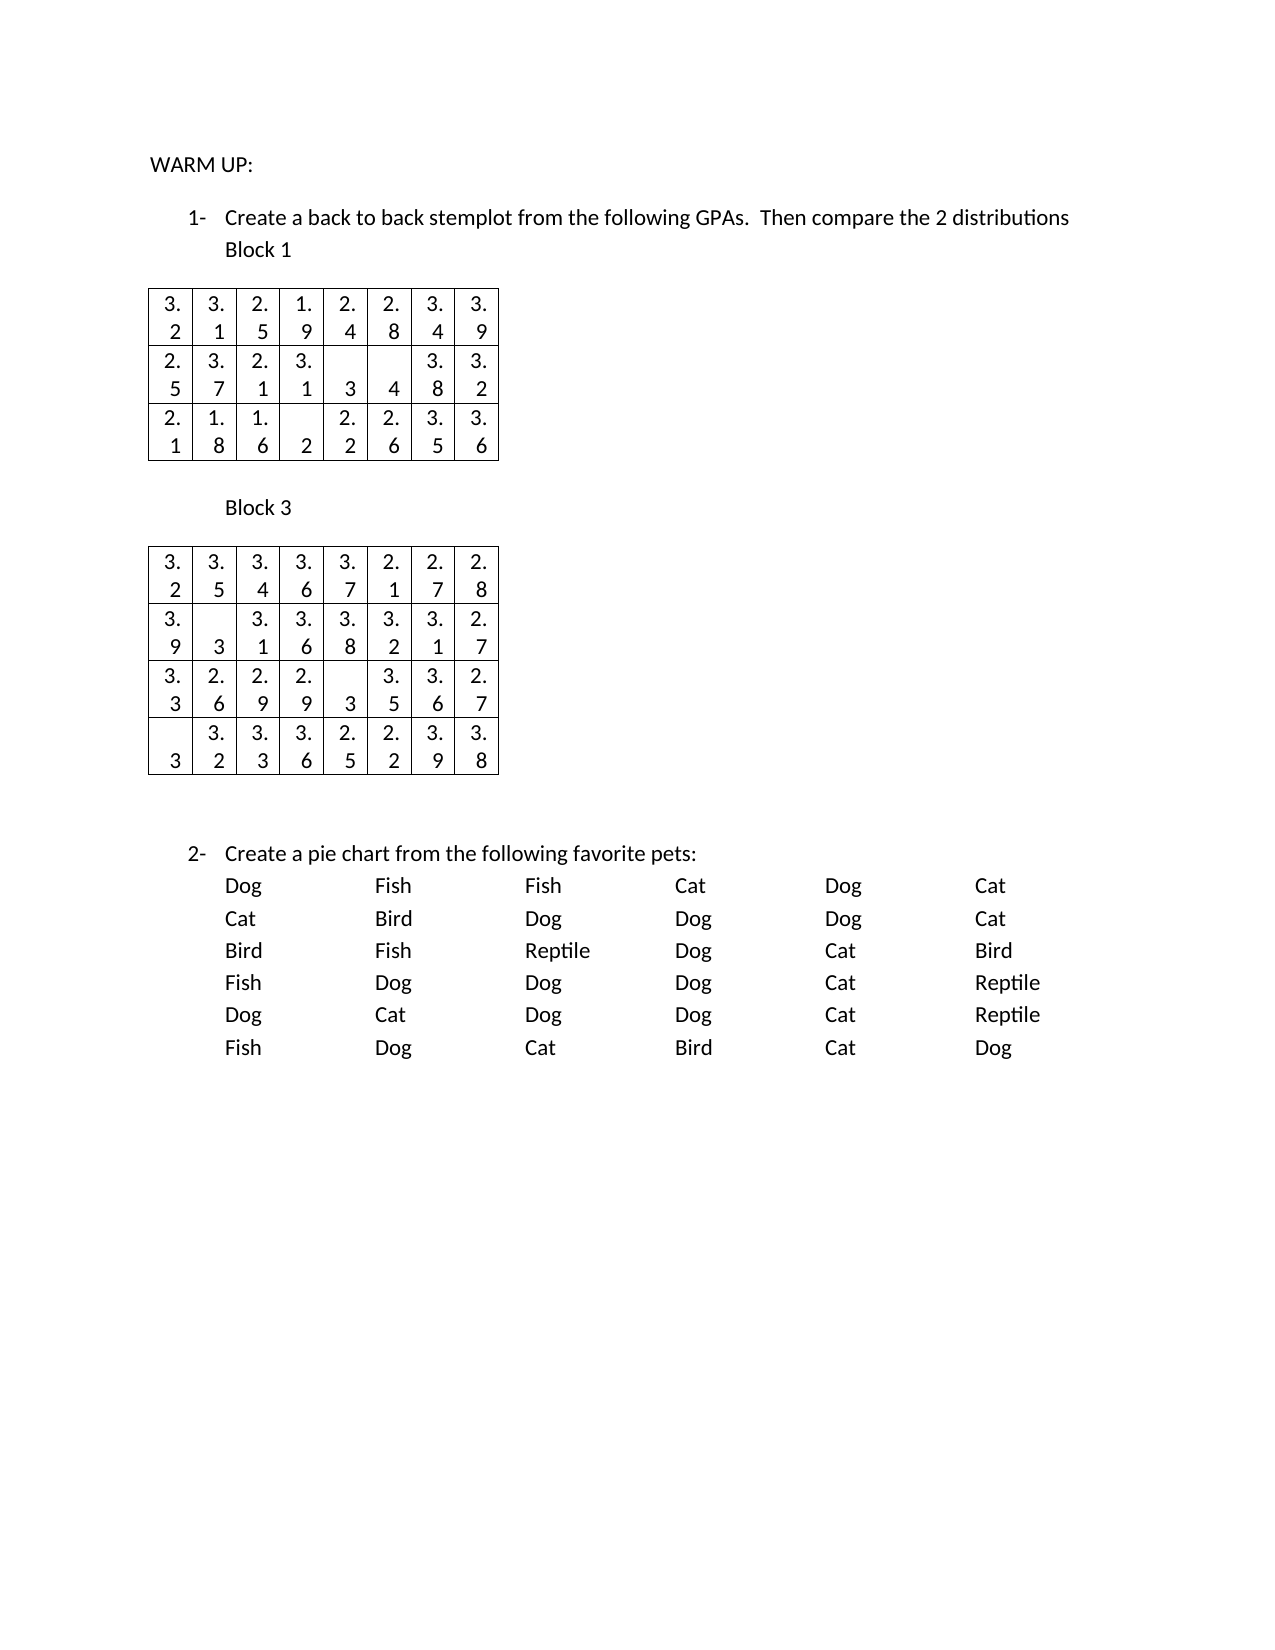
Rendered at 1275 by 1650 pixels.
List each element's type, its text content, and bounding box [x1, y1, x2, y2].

table_cell 3.2 [368, 604, 411, 660]
table_header 3.1 [193, 289, 236, 345]
table_cell 3 [193, 604, 236, 660]
table_header 3.4 [412, 289, 454, 345]
table_cell 3.5 [368, 661, 411, 717]
table_cell 2.1 [237, 346, 279, 402]
table_header 3.2 [149, 547, 192, 603]
list Bird Fish Reptile Dog Cat Bird [225, 936, 1125, 964]
table_cell 2.7 [455, 661, 498, 717]
table_cell 3.5 [412, 404, 454, 459]
table_header 3.5 [193, 547, 236, 603]
table_cell 2.9 [237, 661, 279, 717]
table_cell 2.5 [324, 718, 367, 774]
table_cell 3.3 [149, 661, 192, 717]
table_cell 3 [149, 718, 192, 774]
text WARM UP: [150, 150, 1125, 178]
list Fish Dog Cat Bird Cat Dog [225, 1033, 1125, 1061]
table_cell 2.6 [193, 661, 236, 717]
table_header 2.1 [368, 547, 411, 603]
table_cell 3 [324, 661, 367, 717]
table_header 2.4 [324, 289, 367, 345]
table_cell 2.1 [149, 404, 192, 459]
table_cell 2.6 [368, 404, 411, 459]
table_cell 3.8 [455, 718, 498, 774]
table_header 2.8 [455, 547, 498, 603]
table_cell 3.1 [237, 604, 279, 660]
table_cell 3.6 [412, 661, 454, 717]
table_cell 2.2 [368, 718, 411, 774]
list Dog Cat Dog Dog Cat Reptile [225, 1000, 1125, 1028]
list Fish Dog Dog Dog Cat Reptile [225, 968, 1125, 996]
table_cell 3.9 [412, 718, 454, 774]
table_header 3.2 [149, 289, 192, 345]
table_cell 3.6 [280, 604, 323, 660]
table_cell 3.1 [412, 604, 454, 660]
list Create a back to back stemplot from the following GPAs. Then compare the 2 distributions [187, 203, 1125, 231]
list Block 3 [225, 493, 1125, 521]
table_header 3.4 [237, 547, 279, 603]
table_header 2.8 [368, 289, 411, 345]
table_cell 3.8 [412, 346, 454, 402]
table_header 3.6 [280, 547, 323, 603]
table_cell 1.8 [193, 404, 236, 459]
list Dog Fish Fish Cat Dog Cat [225, 872, 1125, 900]
table_cell 3.6 [280, 718, 323, 774]
table_cell 3.7 [193, 346, 236, 402]
table_header 3.9 [455, 289, 498, 345]
table_cell 3 [324, 346, 367, 402]
table_cell 4 [368, 346, 411, 402]
list Cat Bird Dog Dog Dog Cat [225, 904, 1125, 932]
table_header 2.7 [412, 547, 454, 603]
table_cell 2.2 [324, 404, 367, 459]
table_cell 3.6 [455, 404, 498, 459]
table_cell 2.5 [149, 346, 192, 402]
table_cell 1.6 [237, 404, 279, 459]
table_header 2.5 [237, 289, 279, 345]
table_cell 3.2 [193, 718, 236, 774]
table_header 1.9 [280, 289, 323, 345]
table_cell 3.3 [237, 718, 279, 774]
table_cell 2.7 [455, 604, 498, 660]
table_cell 3.2 [455, 346, 498, 402]
list Create a pie chart from the following favorite pets: [187, 839, 1125, 867]
table_header 3.7 [324, 547, 367, 603]
table_cell 3.1 [280, 346, 323, 402]
table_cell 3.8 [324, 604, 367, 660]
table_cell 3.9 [149, 604, 192, 660]
list Block 1 [225, 235, 1125, 263]
table_cell 2 [280, 404, 323, 459]
table_cell 2.9 [280, 661, 323, 717]
